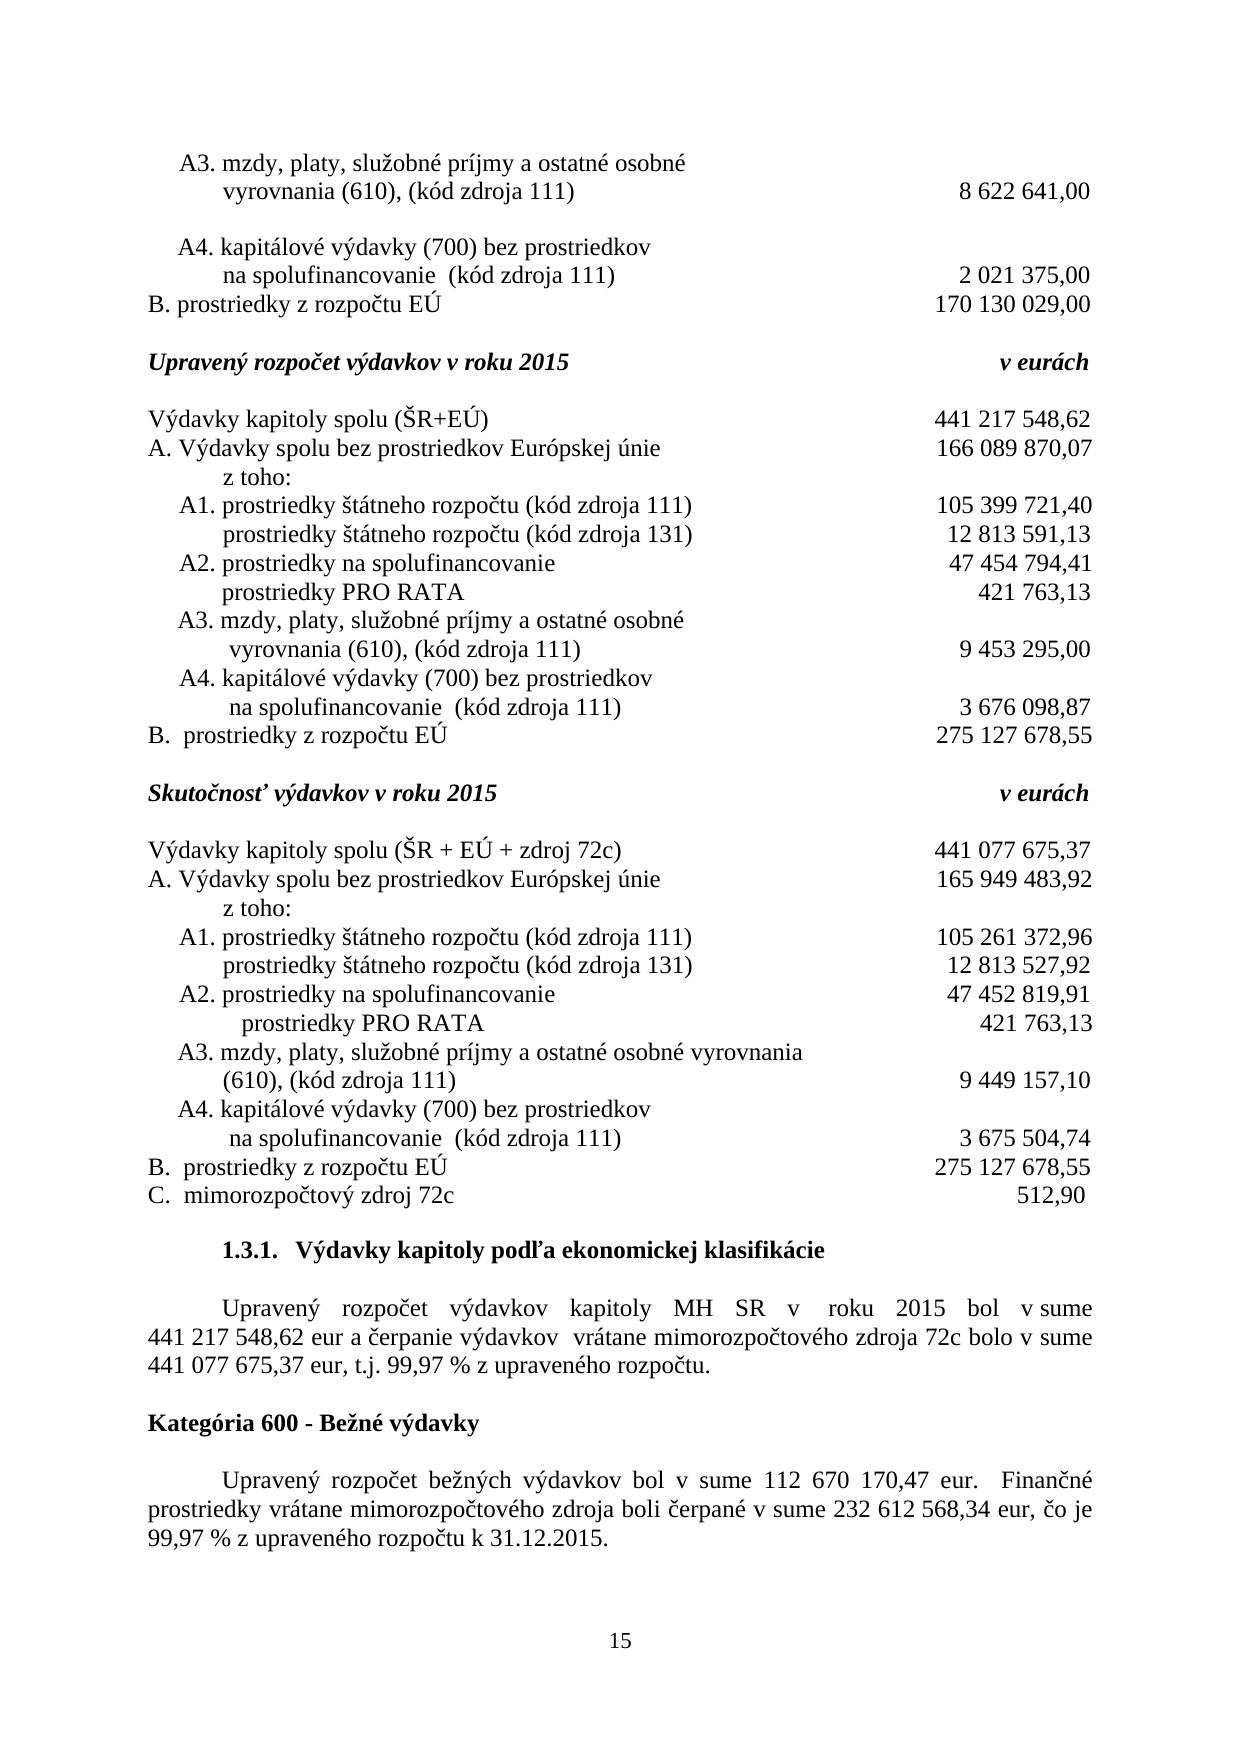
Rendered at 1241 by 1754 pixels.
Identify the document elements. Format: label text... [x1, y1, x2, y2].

text vyrovnania (610), (kód zdroja 111) 9 453 295,00 [148, 634, 1092, 663]
text Upravený rozpočet výdavkov kapitoly MH SR v roku 2015 bol v sume 441 217 548,62 eur a čerpanie výdavkov vrátane mimorozpočtového zdroja 72c bolo v sume 441 077 675,37 eur, t.j. 99,97 % z upraveného rozpočtu. [148, 1293, 1092, 1379]
text A1. prostriedky štátneho rozpočtu (kód zdroja 111) 105 399 721,40 prostriedky štátneho rozpočtu (kód zdroja 131) 12 813 591,13 [148, 490, 1092, 548]
text Upravený rozpočet bežných výdavkov bol v sume 112 670 170,47 eur. Finančné prostriedky vrátane mimorozpočtového zdroja boli čerpané v sume 232 612 568,34 eur, čo je 99,97 % z upraveného rozpočtu k 31.12.2015. [148, 1465, 1092, 1552]
text Upravený rozpočet výdavkov v roku 2015 v eurách [148, 347, 1092, 375]
text A3. mzdy, platy, služobné príjmy a ostatné osobné [148, 605, 1092, 634]
subtitle 1.3.1. Výdavky kapitoly podľa ekonomickej klasifikácie [222, 1235, 1092, 1264]
text na spolufinancovanie (kód zdroja 111) 2 021 375,00 [148, 260, 1092, 289]
text A2. prostriedky na spolufinancovanie 47 454 794,41 prostriedky PRO RATA 421 763,13 [148, 548, 1092, 605]
text Výdavky kapitoly spolu (ŠR+EÚ) 441 217 548,62 [148, 404, 1092, 433]
text A4. kapitálové výdavky (700) bez prostriedkov [177, 1094, 1092, 1123]
text A1. prostriedky štátneho rozpočtu (kód zdroja 111) 105 261 372,96 prostriedky štátneho rozpočtu (kód zdroja 131) 12 813 527,92 [148, 922, 1092, 979]
text A. Výdavky spolu bez prostriedkov Európskej únie 165 949 483,92 z toho: [148, 864, 1092, 922]
text B. prostriedky z rozpočtu EÚ 170 130 029,00 [148, 289, 1092, 318]
text Skutočnosť výdavkov v roku 2015 v eurách [148, 778, 1092, 807]
text (610), (kód zdroja 111) 9 449 157,10 [148, 1065, 1092, 1094]
text na spolufinancovanie (kód zdroja 111) 3 675 504,74 B. prostriedky z rozpočtu EÚ 275 127 678,55 [148, 1123, 1092, 1180]
list mimorozpočtový zdroj 72c 512,90 [148, 1180, 1092, 1209]
text vyrovnania (610), (kód zdroja 111) 8 622 641,00 [148, 176, 1092, 205]
text prostriedky PRO RATA 421 763,13 A3. mzdy, platy, služobné príjmy a ostatné osobné vyrovnania [148, 1008, 1092, 1065]
text na spolufinancovanie (kód zdroja 111) 3 676 098,87 [148, 692, 1092, 720]
text A4. kapitálové výdavky (700) bez prostriedkov [148, 663, 1092, 692]
text A3. mzdy, platy, služobné príjmy a ostatné osobné [148, 148, 1092, 176]
text A. Výdavky spolu bez prostriedkov Európskej únie 166 089 870,07 z toho: [148, 433, 1092, 490]
text Kategória 600 - Bežné výdavky [148, 1408, 1092, 1437]
text A2. prostriedky na spolufinancovanie 47 452 819,91 [148, 979, 1092, 1008]
text Výdavky kapitoly spolu (ŠR + EÚ + zdroj 72c) 441 077 675,37 [148, 835, 1092, 864]
text B. prostriedky z rozpočtu EÚ 275 127 678,55 [148, 720, 1092, 778]
text A4. kapitálové výdavky (700) bez prostriedkov [148, 232, 1092, 260]
